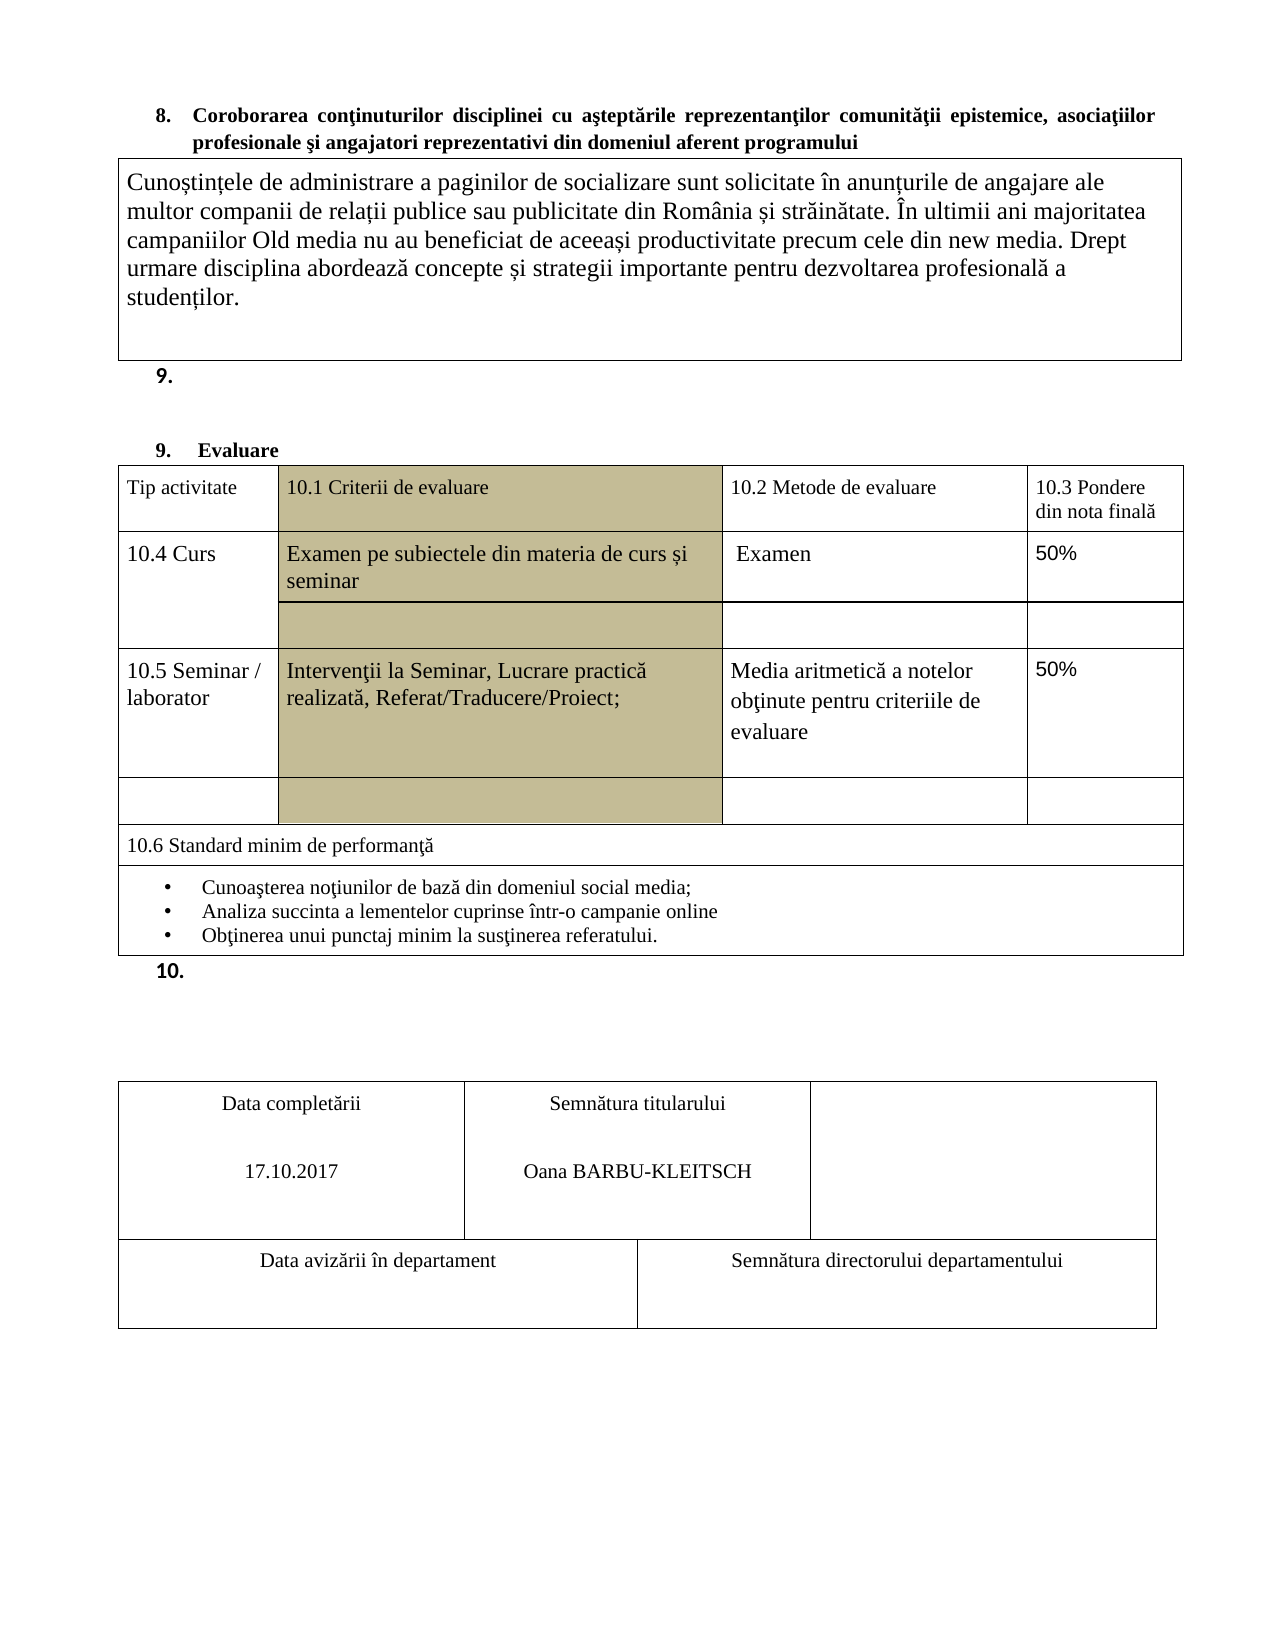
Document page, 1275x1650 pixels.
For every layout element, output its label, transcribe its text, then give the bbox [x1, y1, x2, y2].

table_header 10.1 Criterii de evaluare [279, 466, 722, 531]
table_cell Examen pe subiectele din materia de curs și seminar [279, 532, 722, 601]
table_header 10.3 Pondere din nota finală [1028, 466, 1183, 531]
table_cell 50% [1028, 649, 1183, 777]
table_cell [119, 778, 278, 823]
table_cell Media aritmetică a notelor obţinute pentru criteriile de evaluare [723, 649, 1027, 777]
table_header [811, 1082, 1156, 1239]
table_cell 10.6 Standard minim de performanţă [119, 825, 1183, 865]
table_header 10.2 Metode de evaluare [723, 466, 1027, 531]
table_cell Semnătura directorului departamentului [638, 1240, 1156, 1328]
list Evaluare [155, 438, 1157, 462]
table_cell [279, 778, 722, 823]
table_cell Intervenţii la Seminar, Lucrare practică realizată, Referat/Traducere/Proiect; [279, 649, 722, 777]
table_header Data completării 17.10.2017 [119, 1082, 464, 1239]
table_cell [279, 603, 722, 648]
table_header Cunoștințele de administrare a paginilor de socializare sunt solicitate în anunțurile de angajare ale multor companii de relații publice sau publicitate din România și străinătate. În ultimii ani majoritatea campaniilor Old media nu au beneficiat de aceeași productivitate precum cele din new media. Drept urmare disciplina abordează concepte și strategii importante pentru dezvoltarea profesională a studenților. [119, 159, 1181, 360]
table_cell Examen [723, 532, 1027, 601]
table_header Tip activitate [119, 466, 278, 531]
table_cell 10.5 Seminar / laborator [119, 649, 278, 777]
table_cell [1028, 603, 1183, 648]
list Coroborarea conţinuturilor disciplinei cu aşteptările reprezentanţilor comunităţii epistemice, asociaţiilor profesionale şi angajatori reprezentativi din domeniul aferent programului [155, 103, 1157, 154]
table_cell 10.4 Curs [119, 532, 278, 648]
table_cell [723, 778, 1027, 823]
table_cell 50% [1028, 532, 1183, 601]
table_cell [723, 603, 1027, 648]
table_cell [1028, 778, 1183, 823]
table_cell Cunoaşterea noţiunilor de bază din domeniul social media; Analiza succinta a lementelor cuprinse într-o campanie online Obţinerea unui punctaj minim la susţinerea referatului. [119, 866, 1183, 955]
table_cell Data avizării în departament [119, 1240, 637, 1328]
table_header Semnătura titularului Oana BARBU-KLEITSCH [465, 1082, 810, 1239]
